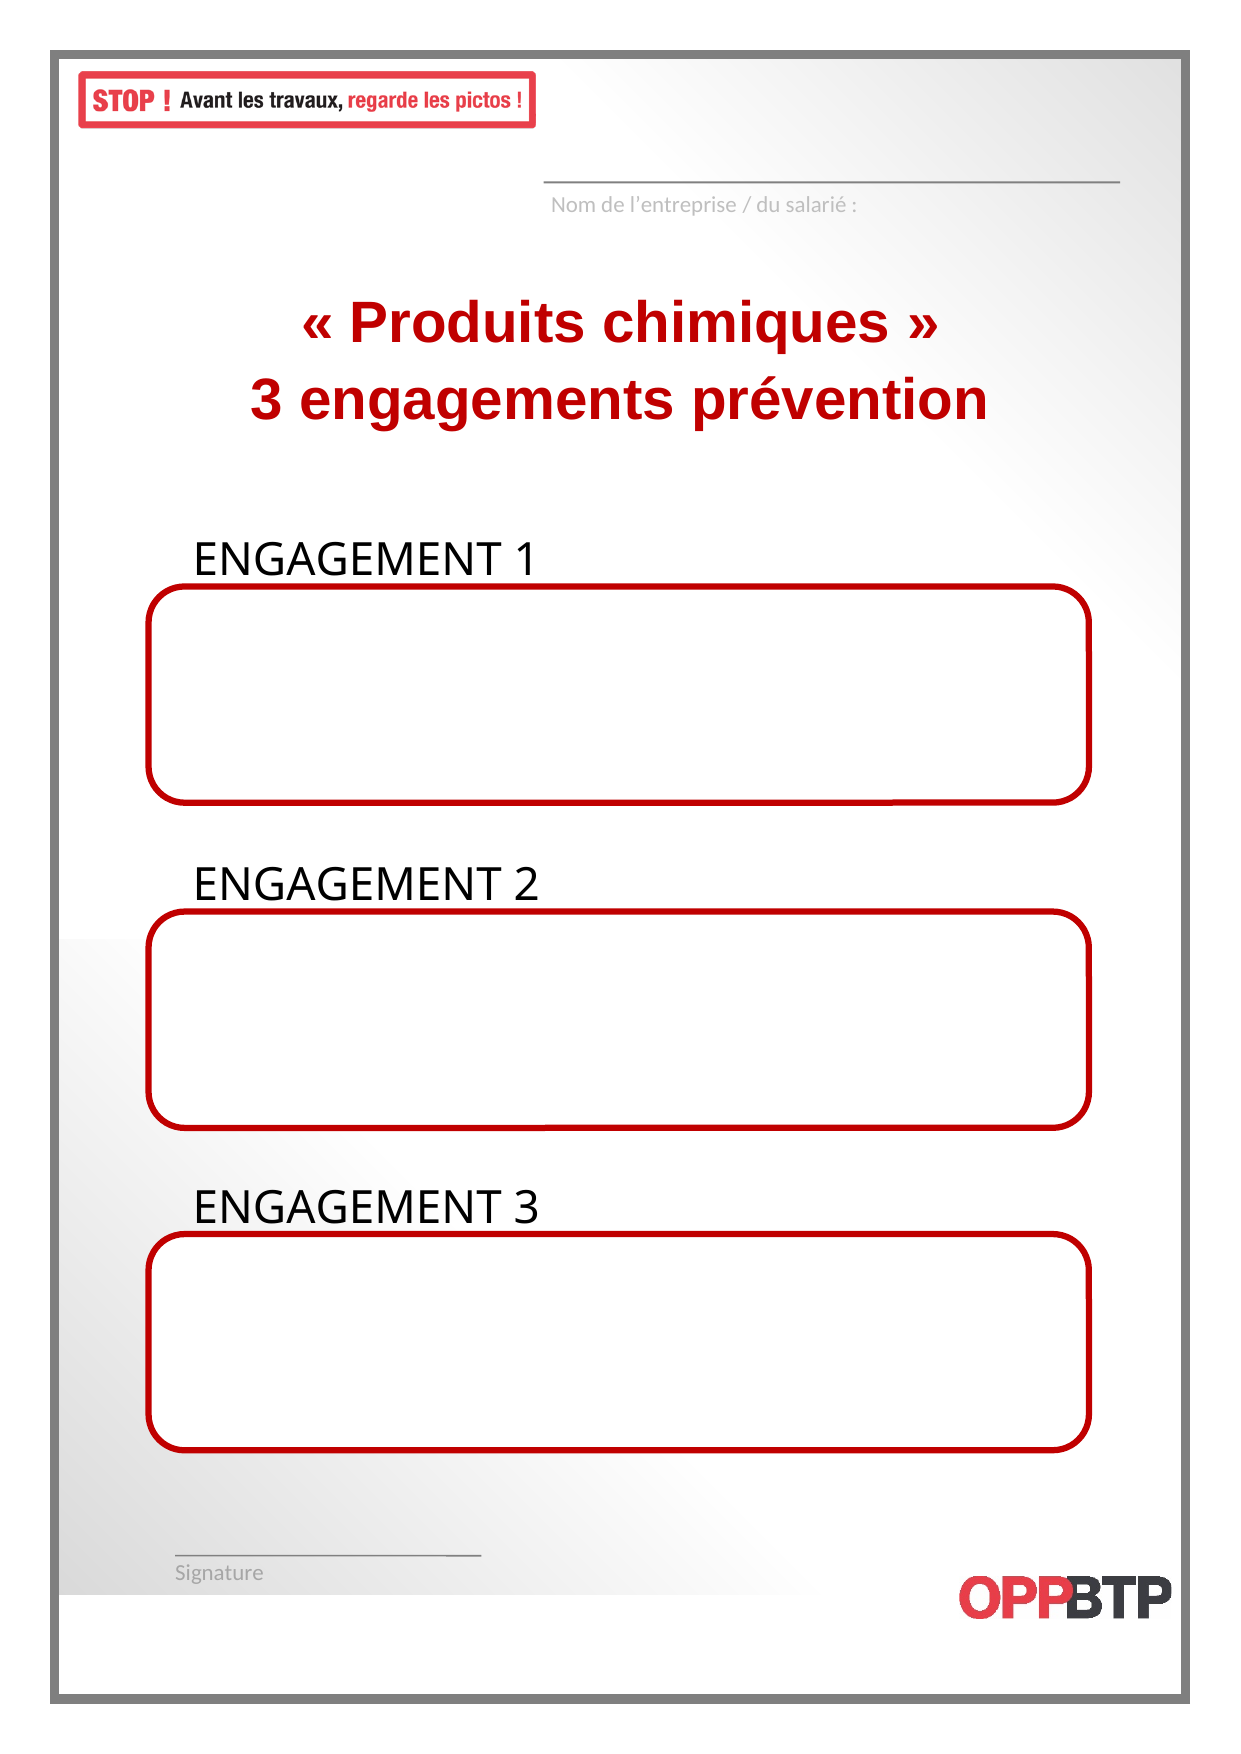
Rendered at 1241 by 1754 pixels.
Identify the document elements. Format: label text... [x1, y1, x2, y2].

text « Produits chimiques » [147, 288, 1093, 355]
picture [959, 1576, 1172, 1619]
picture [78, 71, 536, 129]
text 3 engagements prévention [147, 365, 1093, 432]
